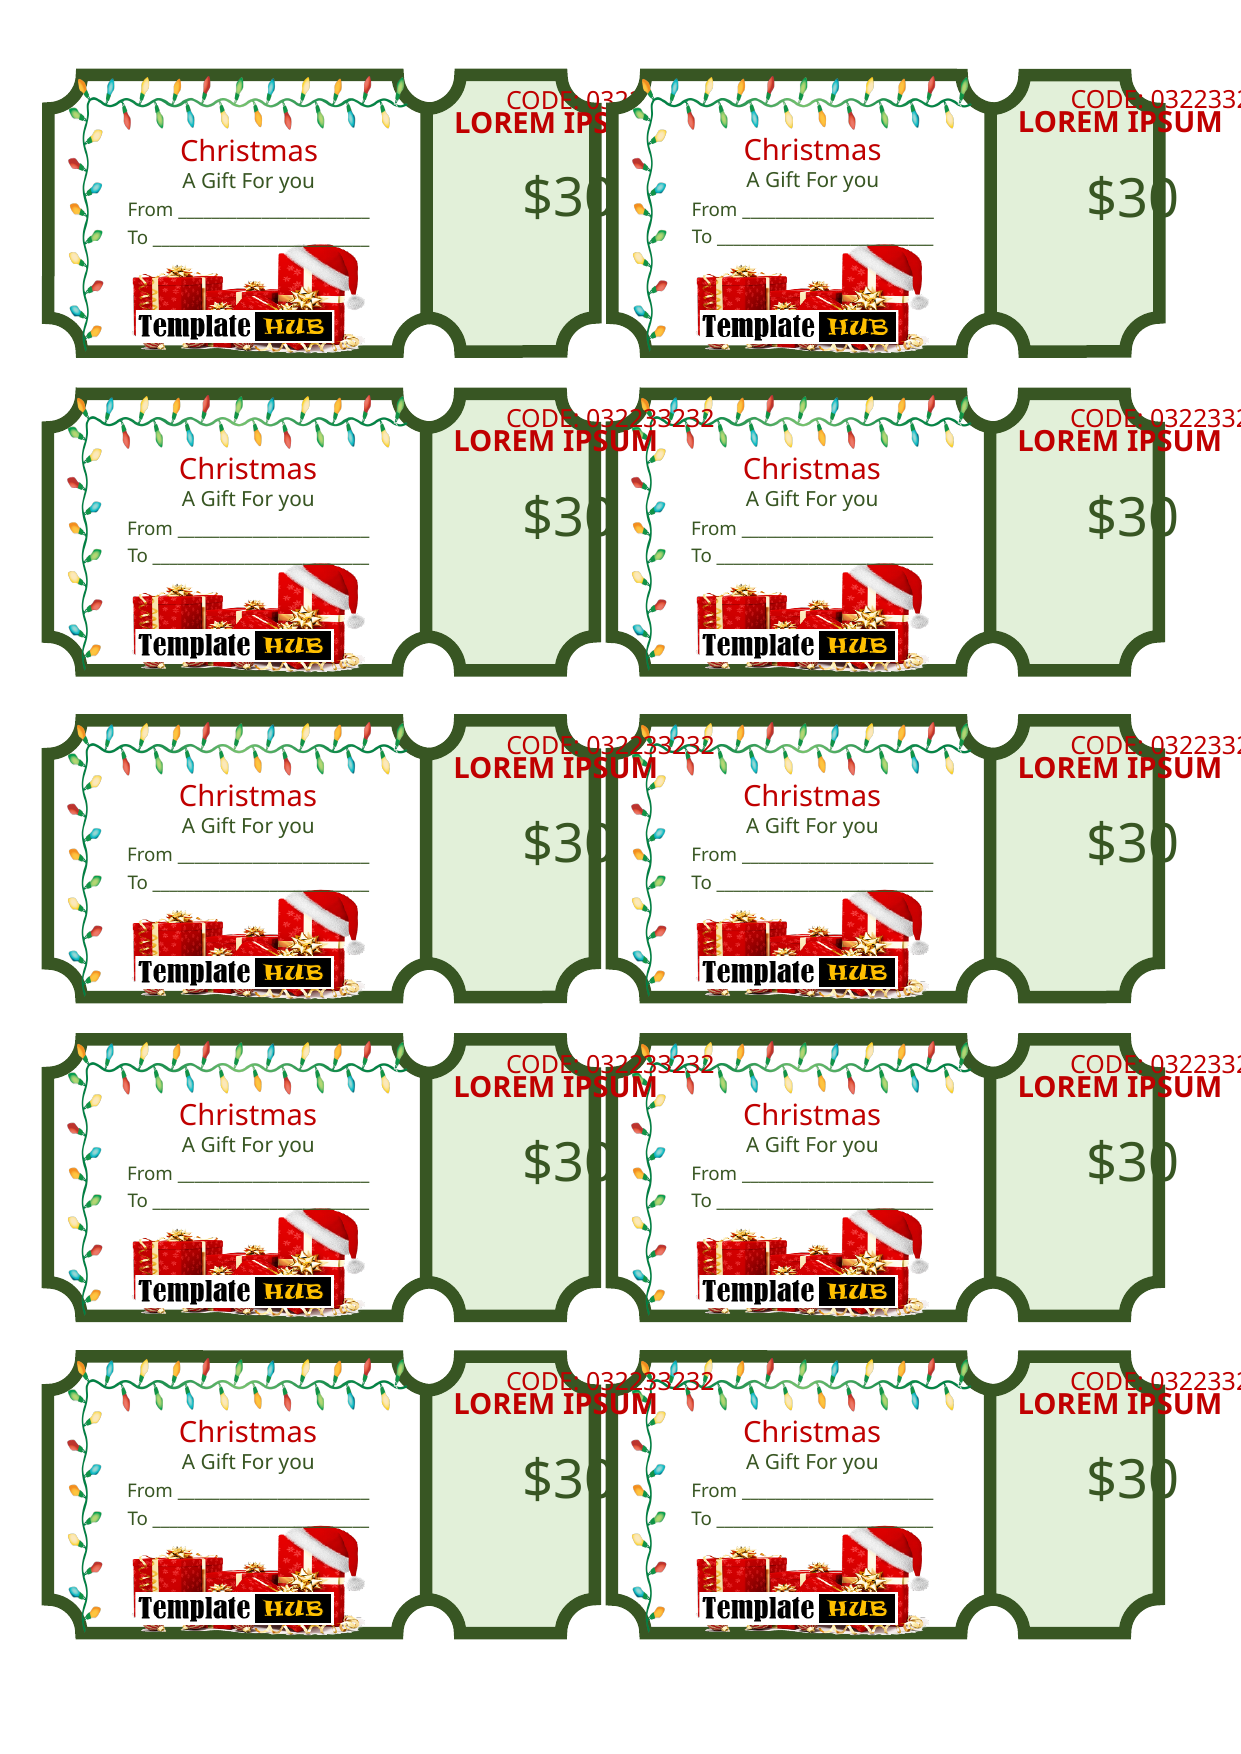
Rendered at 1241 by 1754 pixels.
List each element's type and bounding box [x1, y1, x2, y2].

picture [67, 74, 408, 358]
picture [66, 720, 408, 1004]
picture [631, 75, 972, 358]
picture [630, 720, 972, 1004]
picture [66, 1356, 408, 1640]
picture [66, 393, 408, 677]
picture [630, 1356, 972, 1640]
picture [66, 1039, 408, 1322]
picture [630, 393, 972, 677]
picture [630, 1039, 972, 1322]
